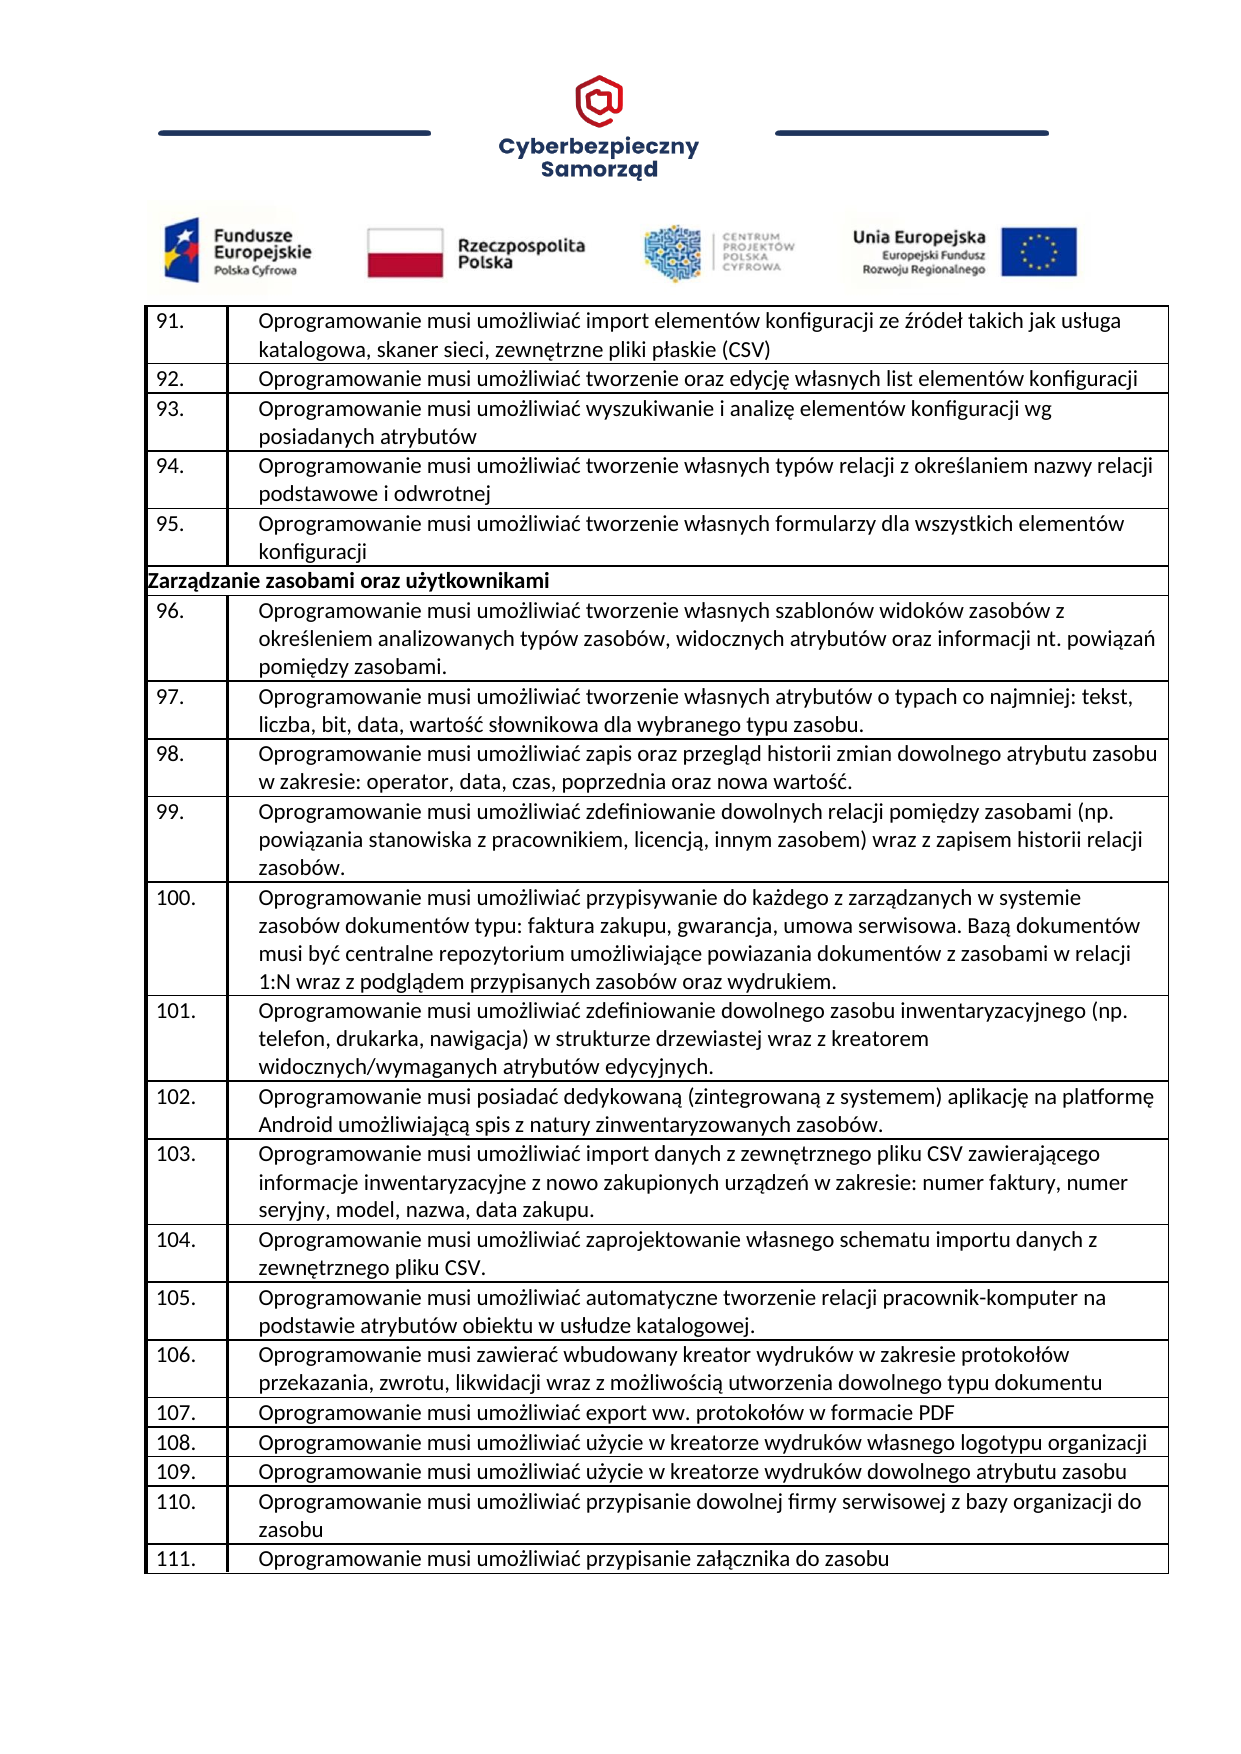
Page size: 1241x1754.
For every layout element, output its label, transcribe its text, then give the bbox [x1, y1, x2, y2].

table_cell [148, 364, 226, 392]
picture [775, 130, 1049, 136]
picture [158, 130, 431, 136]
table_cell Oprogramowanie musi umożliwiać export ww. protokołów w formacie PDF [229, 1398, 1168, 1426]
table_cell Oprogramowanie musi umożliwiać import elementów konfiguracji ze źródeł takich jak usługa katalogowa, skaner sieci, zewnętrzne pliki płaskie (CSV) [229, 307, 1168, 363]
table_cell Oprogramowanie musi umożliwiać tworzenie własnych formularzy dla wszystkich elementów konfiguracji [229, 509, 1168, 565]
table_cell Oprogramowanie musi umożliwiać użycie w kreatorze wydruków dowolnego atrybutu zasobu [229, 1457, 1168, 1485]
table_cell Oprogramowanie musi umożliwiać automatyczne tworzenie relacji pracownik-komputer na podstawie atrybutów obiektu w usłudze katalogowej. [229, 1283, 1168, 1339]
table_cell [148, 1457, 226, 1485]
table_cell [148, 1225, 226, 1281]
table_cell [148, 452, 226, 507]
table_cell [148, 394, 226, 450]
table_cell [148, 1082, 226, 1138]
table_cell Oprogramowanie musi umożliwiać tworzenie własnych atrybutów o typach co najmniej: tekst, liczba, bit, data, wartość słownikowa dla wybranego typu zasobu. [229, 682, 1168, 738]
table_cell [148, 740, 226, 796]
table_cell [148, 883, 226, 995]
table_cell Oprogramowanie musi zawierać wbudowany kreator wydruków w zakresie protokołów przekazania, zwrotu, likwidacji wraz z możliwością utworzenia dowolnego typu dokumentu [229, 1341, 1168, 1396]
table_cell Oprogramowanie musi umożliwiać import danych z zewnętrznego pliku CSV zawierającego informacje inwentaryzacyjne z nowo zakupionych urządzeń w zakresie: numer faktury, numer seryjny, model, nazwa, data zakupu. [229, 1140, 1168, 1224]
picture [147, 200, 1093, 305]
table_cell [148, 1428, 226, 1456]
table_cell [148, 996, 226, 1080]
table_cell Oprogramowanie musi umożliwiać zaprojektowanie własnego schematu importu danych z zewnętrznego pliku CSV. [229, 1225, 1168, 1281]
table_cell [148, 307, 226, 363]
table_cell Zarządzanie zasobami oraz użytkownikami [148, 567, 1168, 595]
table_cell [148, 1140, 226, 1224]
table_cell Oprogramowanie musi umożliwiać tworzenie własnych typów relacji z określaniem nazwy relacji podstawowe i odwrotnej [229, 452, 1168, 507]
table_cell Oprogramowanie musi umożliwiać zapis oraz przegląd historii zmian dowolnego atrybutu zasobu w zakresie: operator, data, czas, poprzednia oraz nowa wartość. [229, 740, 1168, 796]
table_cell [148, 1545, 226, 1572]
table_cell [148, 596, 226, 680]
picture [499, 75, 699, 181]
table_cell [148, 509, 226, 565]
table_cell Oprogramowanie musi umożliwiać wyszukiwanie i analizę elementów konfiguracji wg posiadanych atrybutów [229, 394, 1168, 450]
table_cell [148, 1341, 226, 1396]
table_cell [148, 682, 226, 738]
table_cell [148, 1283, 226, 1339]
table_cell Oprogramowanie musi umożliwiać zdefiniowanie dowolnych relacji pomiędzy zasobami (np. powiązania stanowiska z pracownikiem, licencją, innym zasobem) wraz z zapisem historii relacji zasobów. [229, 797, 1168, 881]
table_cell Oprogramowanie musi umożliwiać tworzenie własnych szablonów widoków zasobów z określeniem analizowanych typów zasobów, widocznych atrybutów oraz informacji nt. powiązań pomiędzy zasobami. [229, 596, 1168, 680]
table_cell [148, 1398, 226, 1426]
table_cell Oprogramowanie musi umożliwiać przypisywanie do każdego z zarządzanych w systemie zasobów dokumentów typu: faktura zakupu, gwarancja, umowa serwisowa. Bazą dokumentów musi być centralne repozytorium umożliwiające powiazania dokumentów z zasobami w relacji 1:N wraz z podglądem przypisanych zasobów oraz wydrukiem. [229, 883, 1168, 995]
table_cell [148, 797, 226, 881]
table_cell [148, 1487, 226, 1543]
table_cell Oprogramowanie musi umożliwiać przypisanie dowolnej firmy serwisowej z bazy organizacji do zasobu [229, 1487, 1168, 1543]
table_cell Oprogramowanie musi umożliwiać zdefiniowanie dowolnego zasobu inwentaryzacyjnego (np. telefon, drukarka, nawigacja) w strukturze drzewiastej wraz z kreatorem widocznych/wymaganych atrybutów edycyjnych. [229, 996, 1168, 1080]
table_cell Oprogramowanie musi umożliwiać tworzenie oraz edycję własnych list elementów konfiguracji [229, 364, 1168, 392]
table_cell Oprogramowanie musi posiadać dedykowaną (zintegrowaną z systemem) aplikację na platformę Android umożliwiającą spis z natury zinwentaryzowanych zasobów. [229, 1082, 1168, 1138]
table_cell Oprogramowanie musi umożliwiać użycie w kreatorze wydruków własnego logotypu organizacji [229, 1428, 1168, 1456]
table_cell Oprogramowanie musi umożliwiać przypisanie załącznika do zasobu [229, 1545, 1168, 1572]
